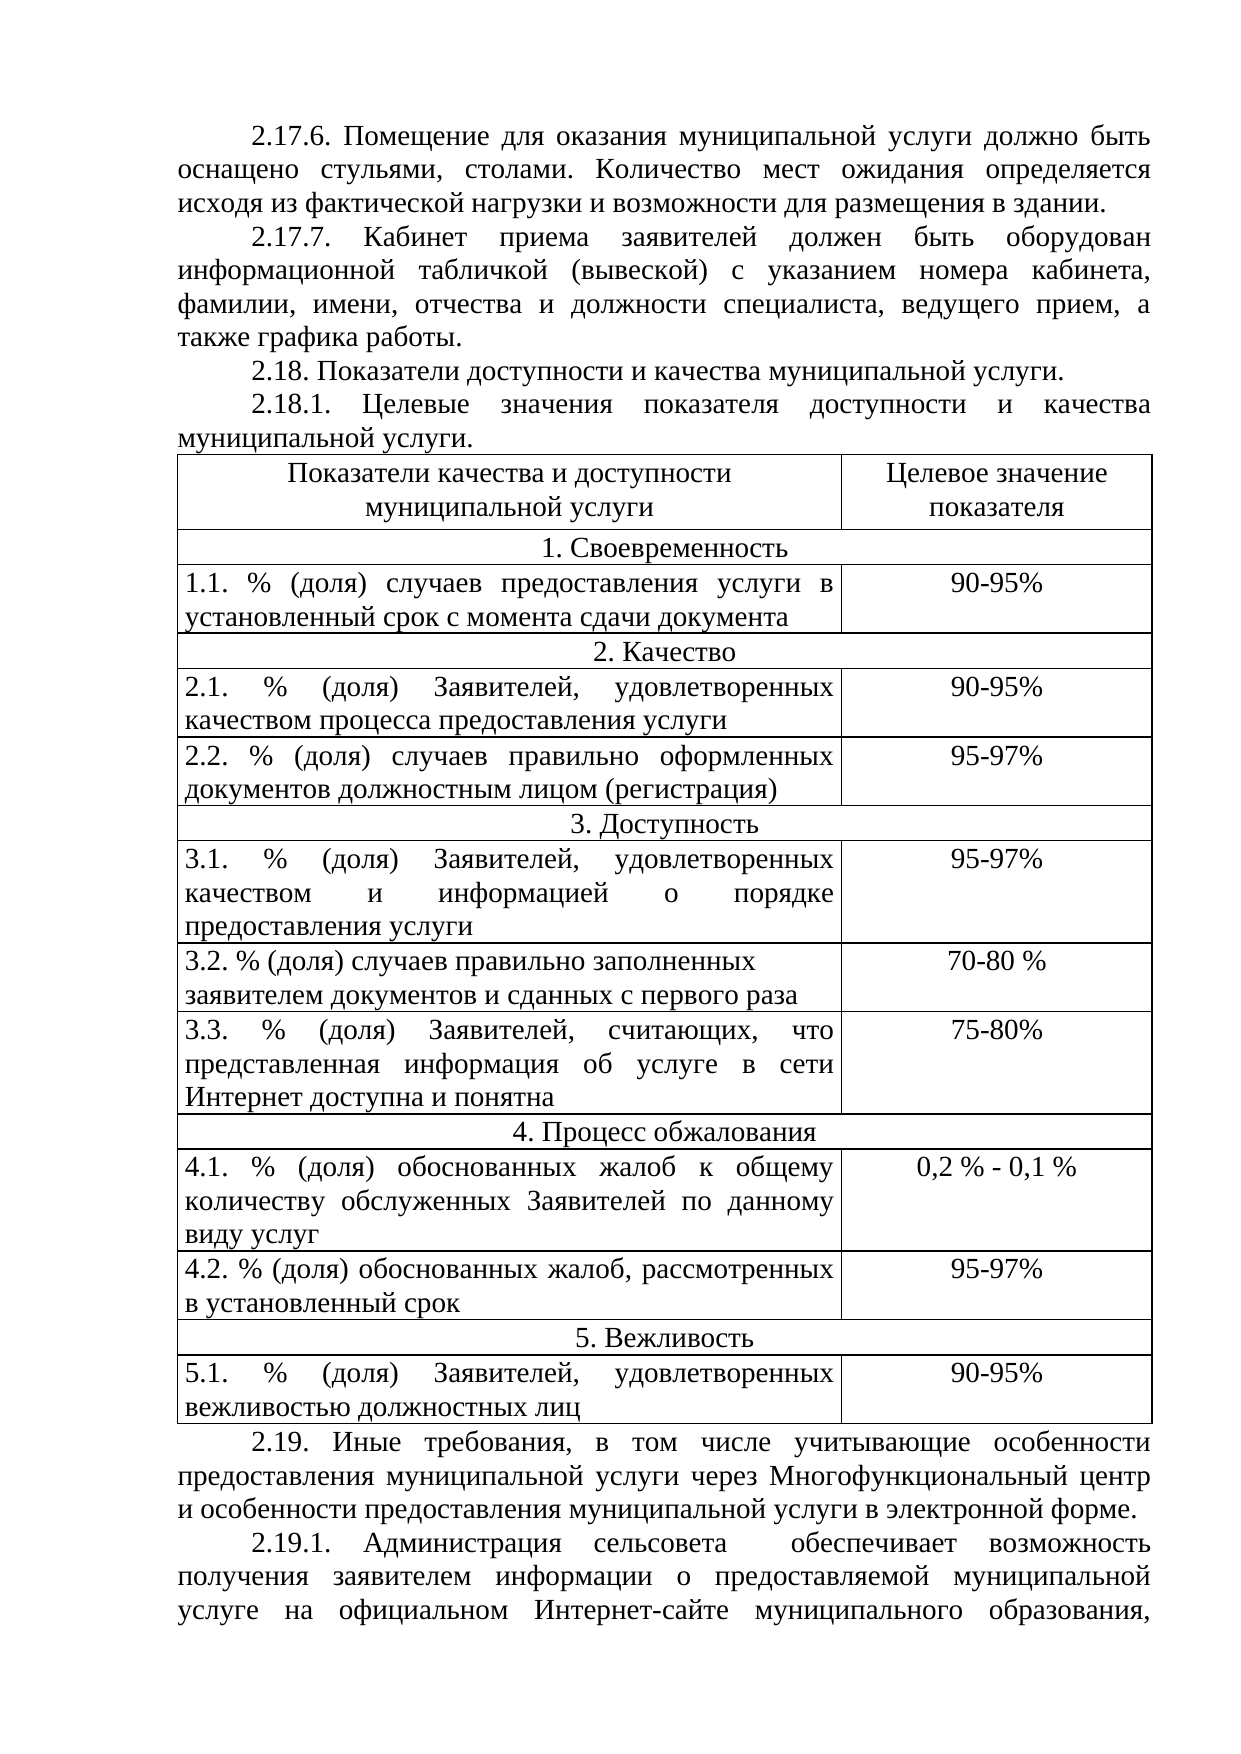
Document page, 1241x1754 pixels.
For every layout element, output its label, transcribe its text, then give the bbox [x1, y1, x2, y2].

table_cell 3. Доступность [178, 806, 1151, 840]
table_cell 95-97% [842, 1252, 1151, 1319]
table_cell 5.1. % (доля) Заявителей, удовлетворенных вежливостью должностных лиц [178, 1356, 841, 1422]
table_cell 2.2. % (доля) случаев правильно оформленных документов должностным лицом (регистрация) [178, 738, 841, 805]
table_cell 5. Вежливость [178, 1320, 1151, 1354]
table_cell 3.3. % (доля) Заявителей, считающих, что представленная информация об услуге в сети Интернет доступна и понятна [178, 1012, 841, 1113]
table_cell 3.2. % (доля) случаев правильно заполненных заявителем документов и сданных с первого раза [178, 944, 841, 1011]
table_cell 1.1. % (доля) случаев предоставления услуги в установленный срок с момента сдачи документа [178, 565, 841, 632]
table_cell 95-97% [842, 738, 1151, 805]
table_cell 0,2 % - 0,1 % [842, 1150, 1151, 1250]
table_header Показатели качества и доступности муниципальной услуги [178, 455, 841, 528]
table_cell 90-95% [842, 1356, 1151, 1422]
table_cell 4.1. % (доля) обоснованных жалоб к общему количеству обслуженных Заявителей по данному виду услуг [178, 1150, 841, 1250]
text 2.18.1. Целевые значения показателя доступности и качества муниципальной услуги. [177, 386, 1152, 453]
table_cell 4. Процесс обжалования [178, 1115, 1151, 1148]
table_cell 75-80% [842, 1012, 1151, 1113]
text 2.17.7. Кабинет приема заявителей должен быть оборудован информационной табличкой (вывеской) с указанием номера кабинета, фамилии, имени, отчества и должности специалиста, ведущего прием, а также графика работы. [177, 219, 1152, 353]
table_cell 4.2. % (доля) обоснованных жалоб, рассмотренных в установленный срок [178, 1252, 841, 1319]
table_cell 3.1. % (доля) Заявителей, удовлетворенных качеством и информацией о порядке предоставления услуги [178, 841, 841, 942]
table_cell 2. Качество [178, 634, 1151, 667]
table_cell 95-97% [842, 841, 1151, 942]
table_cell 70-80 % [842, 944, 1151, 1011]
table_cell 1. Своевременность [178, 530, 1151, 564]
text 2.17.6. Помещение для оказания муниципальной услуги должно быть оснащено стульями, столами. Количество мест ожидания определяется исходя из фактической нагрузки и возможности для размещения в здании. [177, 118, 1152, 219]
text 2.19. Иные требования, в том числе учитывающие особенности предоставления муниципальной услуги через Многофункциональный центр и особенности предоставления муниципальной услуги в электронной форме. [177, 1424, 1152, 1525]
table_cell 90-95% [842, 669, 1151, 736]
table_cell 90-95% [842, 565, 1151, 632]
table_header Целевое значение показателя [842, 455, 1151, 528]
table_cell 2.1. % (доля) Заявителей, удовлетворенных качеством процесса предоставления услуги [178, 669, 841, 736]
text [177, 1525, 1152, 1625]
text 2.18. Показатели доступности и качества муниципальной услуги. [177, 353, 1152, 386]
